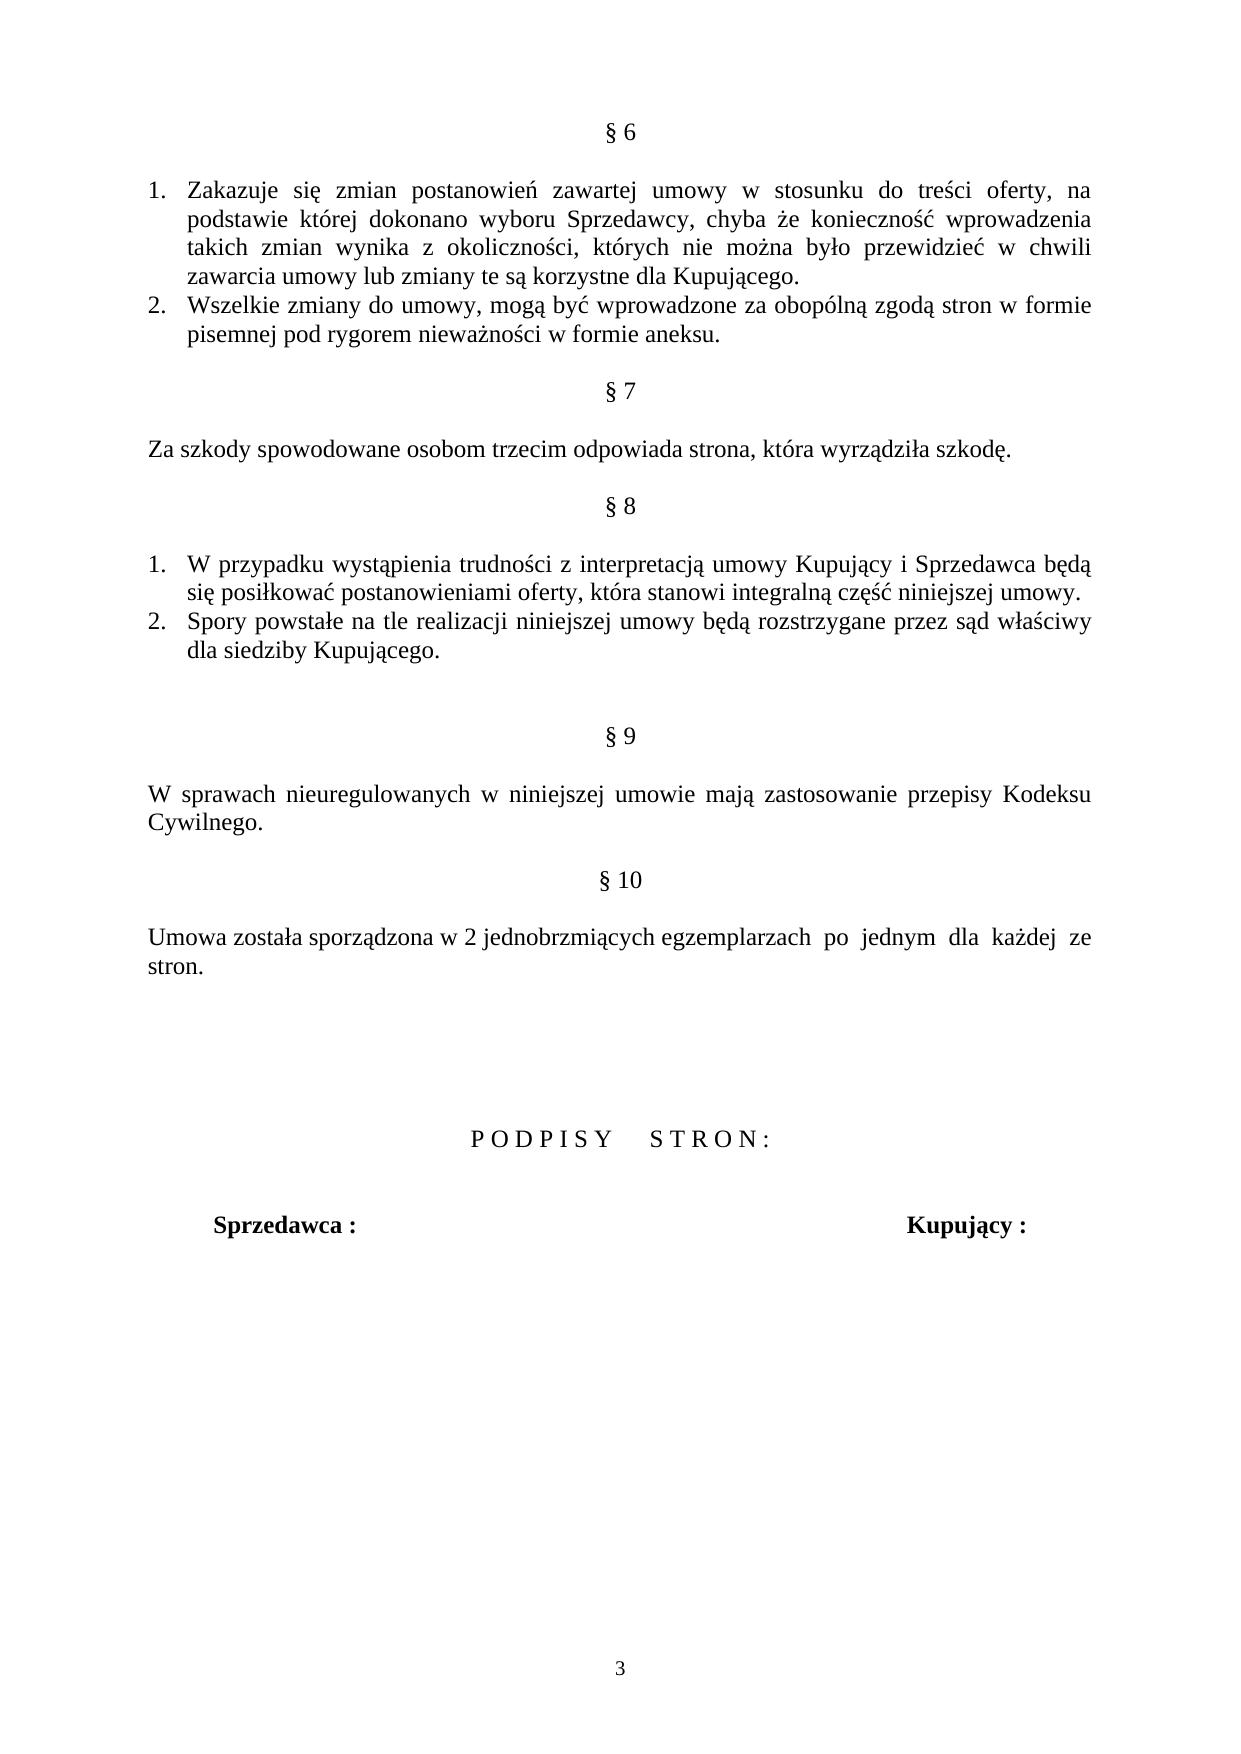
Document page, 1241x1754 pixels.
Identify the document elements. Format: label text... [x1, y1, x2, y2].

text § 7 [148, 376, 1092, 405]
text § 10 [148, 865, 1092, 894]
text W sprawach nieuregulowanych w niniejszej umowie mają zastosowanie przepisy Kodeksu Cywilnego. [148, 779, 1092, 836]
list W przypadku wystąpienia trudności z interpretacją umowy Kupujący i Sprzedawca będą się posiłkować postanowieniami oferty, która stanowi integralną część niniejszej umowy. [148, 549, 1092, 606]
text Umowa została sporządzona w 2 jednobrzmiących egzemplarzach po jednym dla każdej ze stron. [148, 922, 1092, 980]
text § 9 [148, 721, 1092, 750]
list Wszelkie zmiany do umowy, mogą być wprowadzone za obopólną zgodą stron w formie pisemnej pod rygorem nieważności w formie aneksu. [148, 290, 1092, 347]
text § 8 [148, 491, 1092, 520]
text Za szkody spowodowane osobom trzecim odpowiada strona, która wyrządziła szkodę. [148, 434, 1092, 462]
text § 6 [148, 117, 1092, 146]
text Sprzedawca : Kupujący : [148, 1210, 1092, 1239]
list Zakazuje się zmian postanowień zawartej umowy w stosunku do treści oferty, na podstawie której dokonano wyboru Sprzedawcy, chyba że konieczność wprowadzenia takich zmian wynika z okoliczności, których nie można było przewidzieć w chwili zawarcia umowy lub zmiany te są korzystne dla Kupującego. [148, 175, 1092, 290]
list Spory powstałe na tle realizacji niniejszej umowy będą rozstrzygane przez sąd właściwy dla siedziby Kupującego. [148, 606, 1092, 664]
text P O D P I S Y S T R O N : [148, 1124, 1092, 1152]
